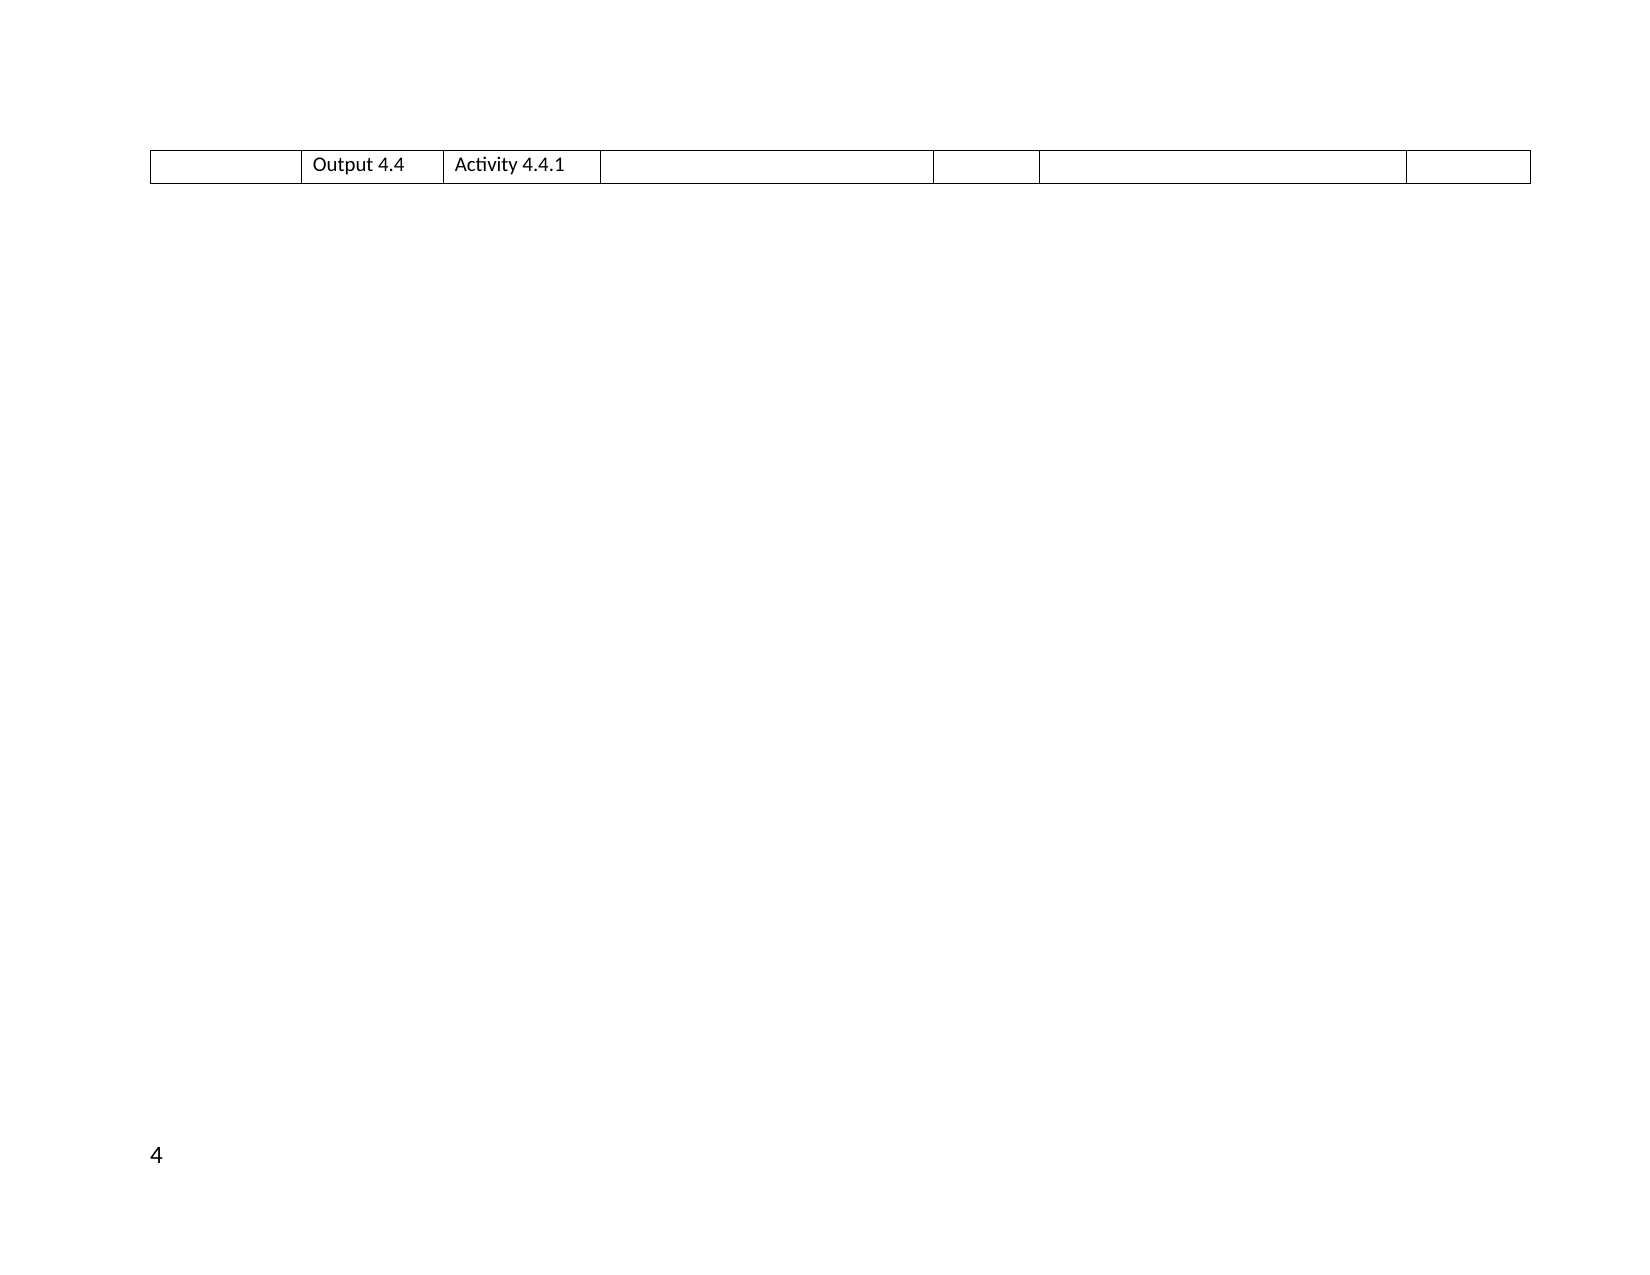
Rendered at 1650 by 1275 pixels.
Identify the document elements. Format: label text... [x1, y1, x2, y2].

table_cell [934, 151, 1039, 183]
table_cell Activity 4.4.1 [444, 151, 600, 183]
table_cell [601, 151, 933, 183]
table_cell [151, 151, 301, 183]
table_cell Output 4.4 [302, 151, 443, 183]
table_cell [1407, 151, 1530, 183]
table_cell [1040, 151, 1406, 183]
